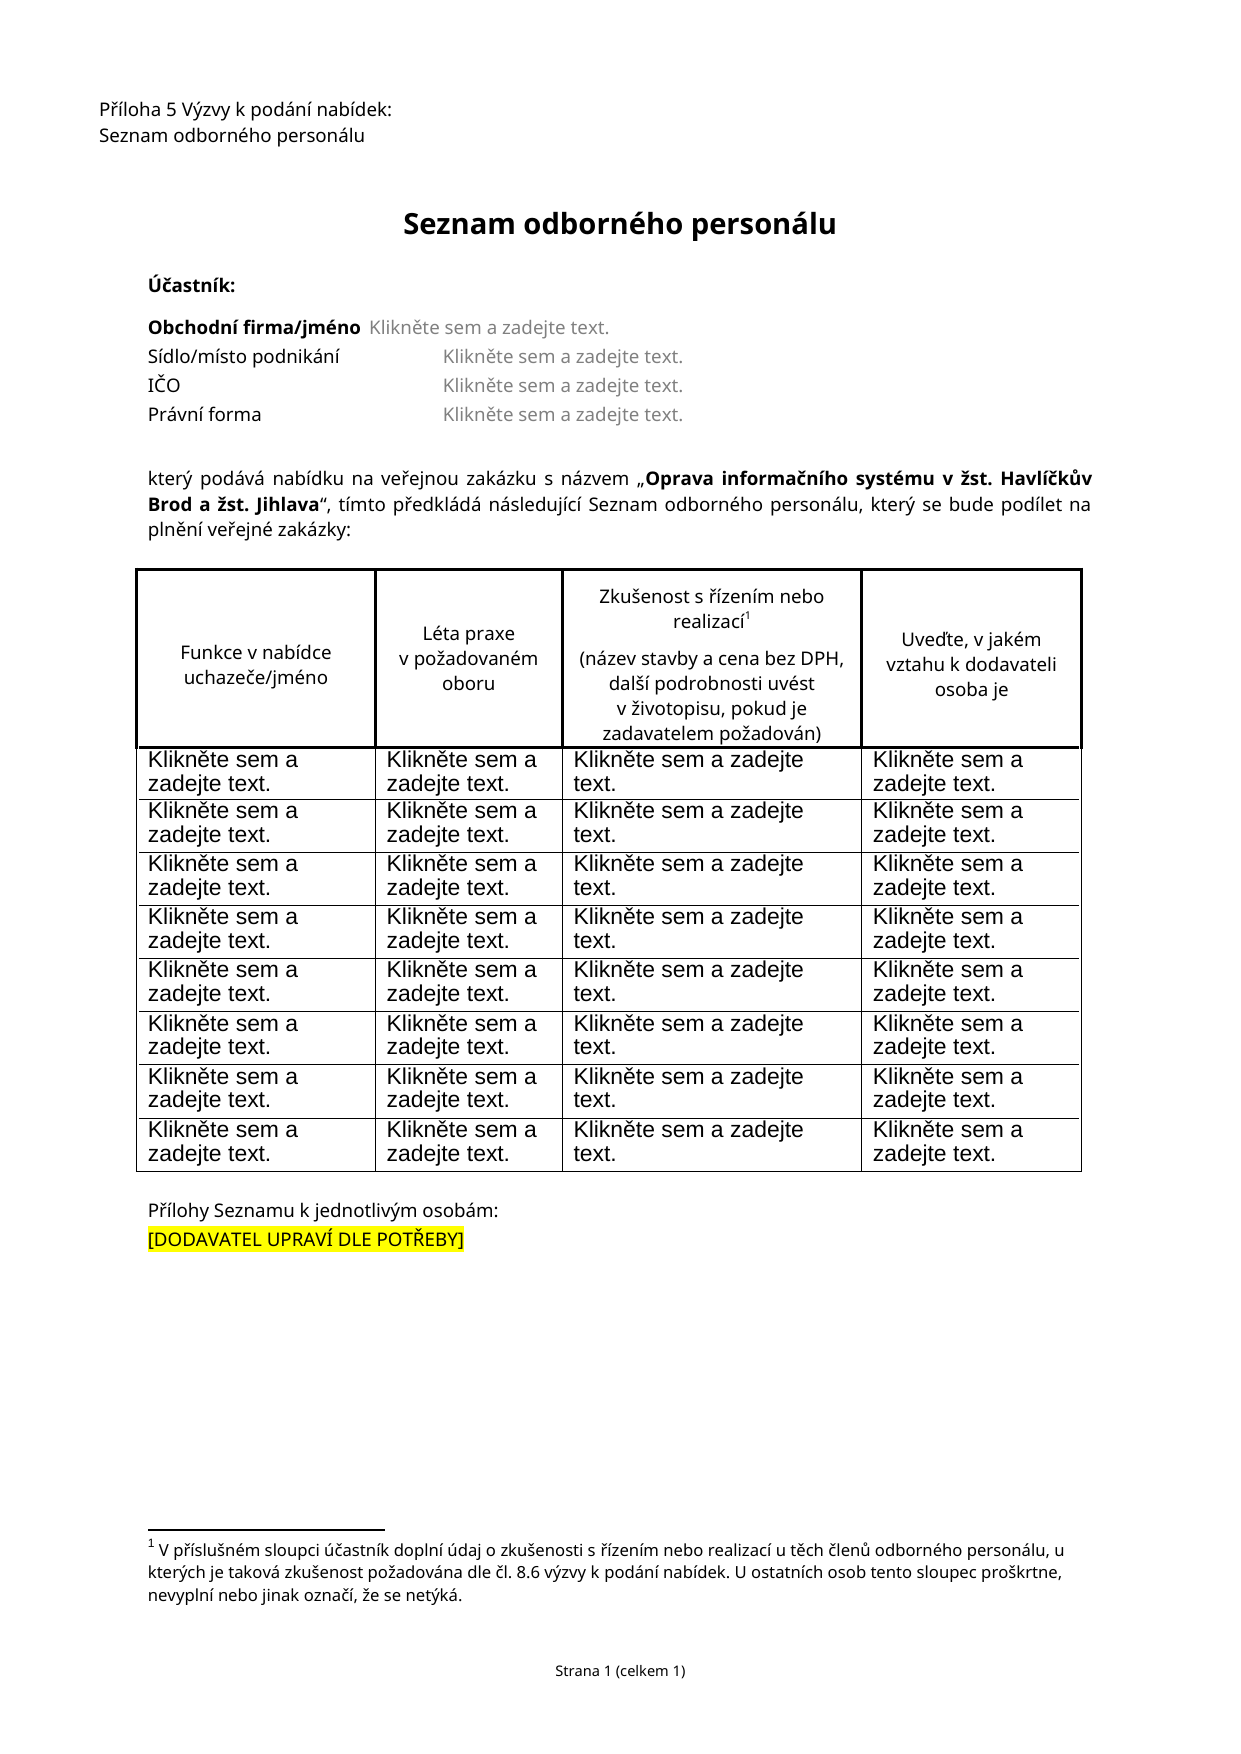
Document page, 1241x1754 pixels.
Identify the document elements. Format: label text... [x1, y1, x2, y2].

text který podává nabídku na veřejnou zakázku s názvem „Oprava informačního systému v žst. Havlíčkův Brod a žst. Jihlava“, tímto předkládá následující Seznam odborného personálu, který se bude podílet na plnění veřejné zakázky: [148, 465, 1093, 542]
text Přílohy Seznamu k jednotlivým osobám: [148, 1197, 1093, 1223]
table_header Uveďte, v jakém vztahu k dodavateli osoba je [863, 571, 1080, 746]
text Účastník: [148, 268, 1093, 299]
text [DODAVATEL UPRAVÍ DLE POTŘEBY] [148, 1223, 1092, 1252]
text Obchodní firma/jméno [148, 311, 1093, 340]
table_header Léta praxe v požadovaném oboru [377, 571, 561, 746]
text IČO [148, 369, 1093, 398]
table_header Funkce v nabídce uchazeče/jméno [138, 571, 374, 746]
text Právní forma [148, 398, 1093, 427]
title Seznam odborného personálu [148, 203, 1093, 243]
table_header Zkušenost s řízením nebo realizací (název stavby a cena bez DPH, další podrobnosti uvést v životopisu, pokud je zadavatelem požadován) [564, 571, 860, 746]
text Sídlo/místo podnikání [148, 340, 1093, 369]
